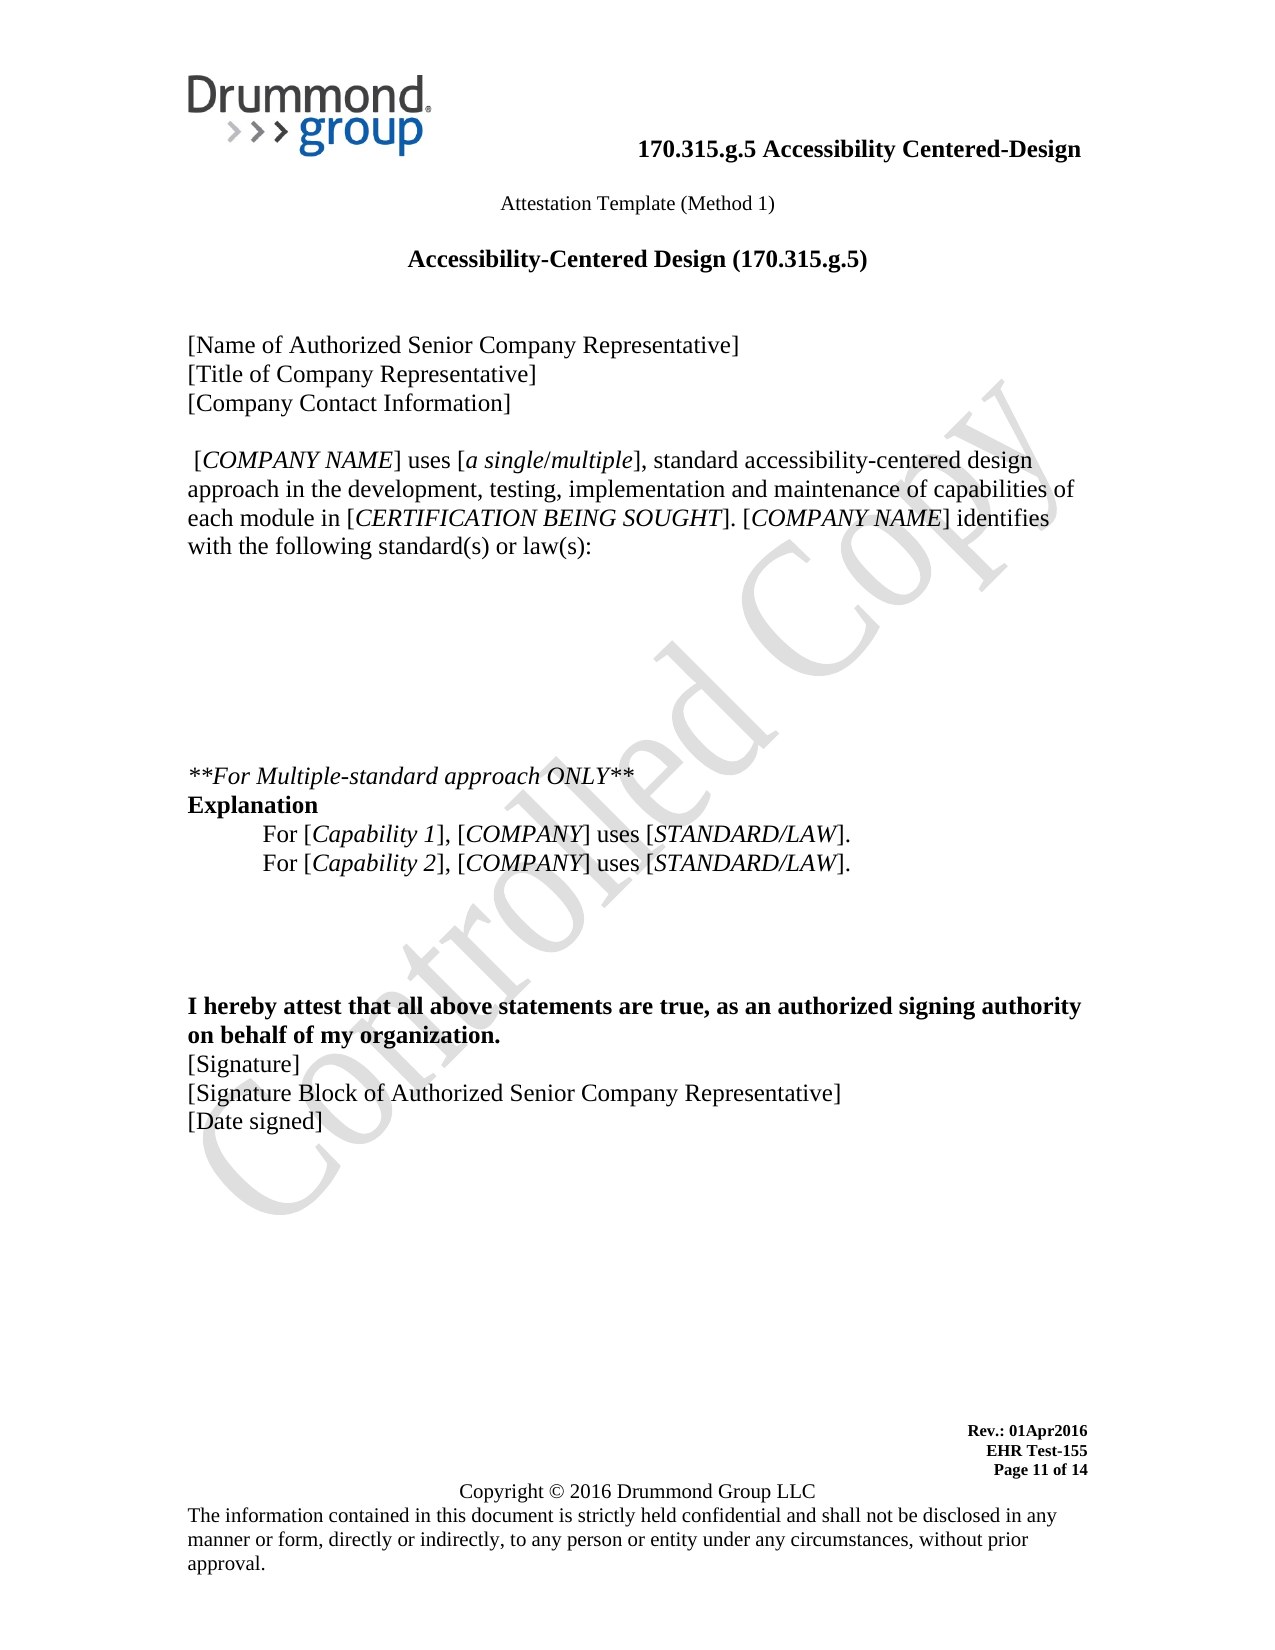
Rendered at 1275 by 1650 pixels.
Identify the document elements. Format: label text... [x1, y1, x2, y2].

text [Signature Block of Authorized Senior Company Representative] [187, 1078, 1087, 1106]
text [Title of Company Representative] [187, 359, 1087, 388]
text [Date signed] [187, 1106, 1087, 1135]
text **For Multiple-standard approach ONLY** [187, 761, 1087, 790]
text [Signature] [187, 1049, 1087, 1078]
picture [187, 75, 433, 157]
text I hereby attest that all above statements are true, as an authorized signing authority on behalf of my organization. [187, 991, 1087, 1049]
text [Name of Authorized Senior Company Representative] [187, 330, 1087, 359]
text [Company Contact Information] [187, 388, 1087, 416]
text [COMPANY NAME] uses [a single/multiple], standard accessibility-centered design approach in the development, testing, implementation and maintenance of capabilities of each module in [CERTIFICATION BEING SOUGHT]. [COMPANY NAME] identifies with the following standard(s) or law(s): [187, 445, 1087, 560]
text Attestation Template (Method 1) [187, 191, 1087, 215]
text Accessibility-Centered Design (170.315.g.5) [187, 244, 1087, 273]
text For [Capability 2], [COMPANY] uses [STANDARD/LAW]. [187, 848, 1087, 876]
text For [Capability 1], [COMPANY] uses [STANDARD/LAW]. [187, 819, 1087, 848]
text Explanation [187, 790, 1087, 819]
